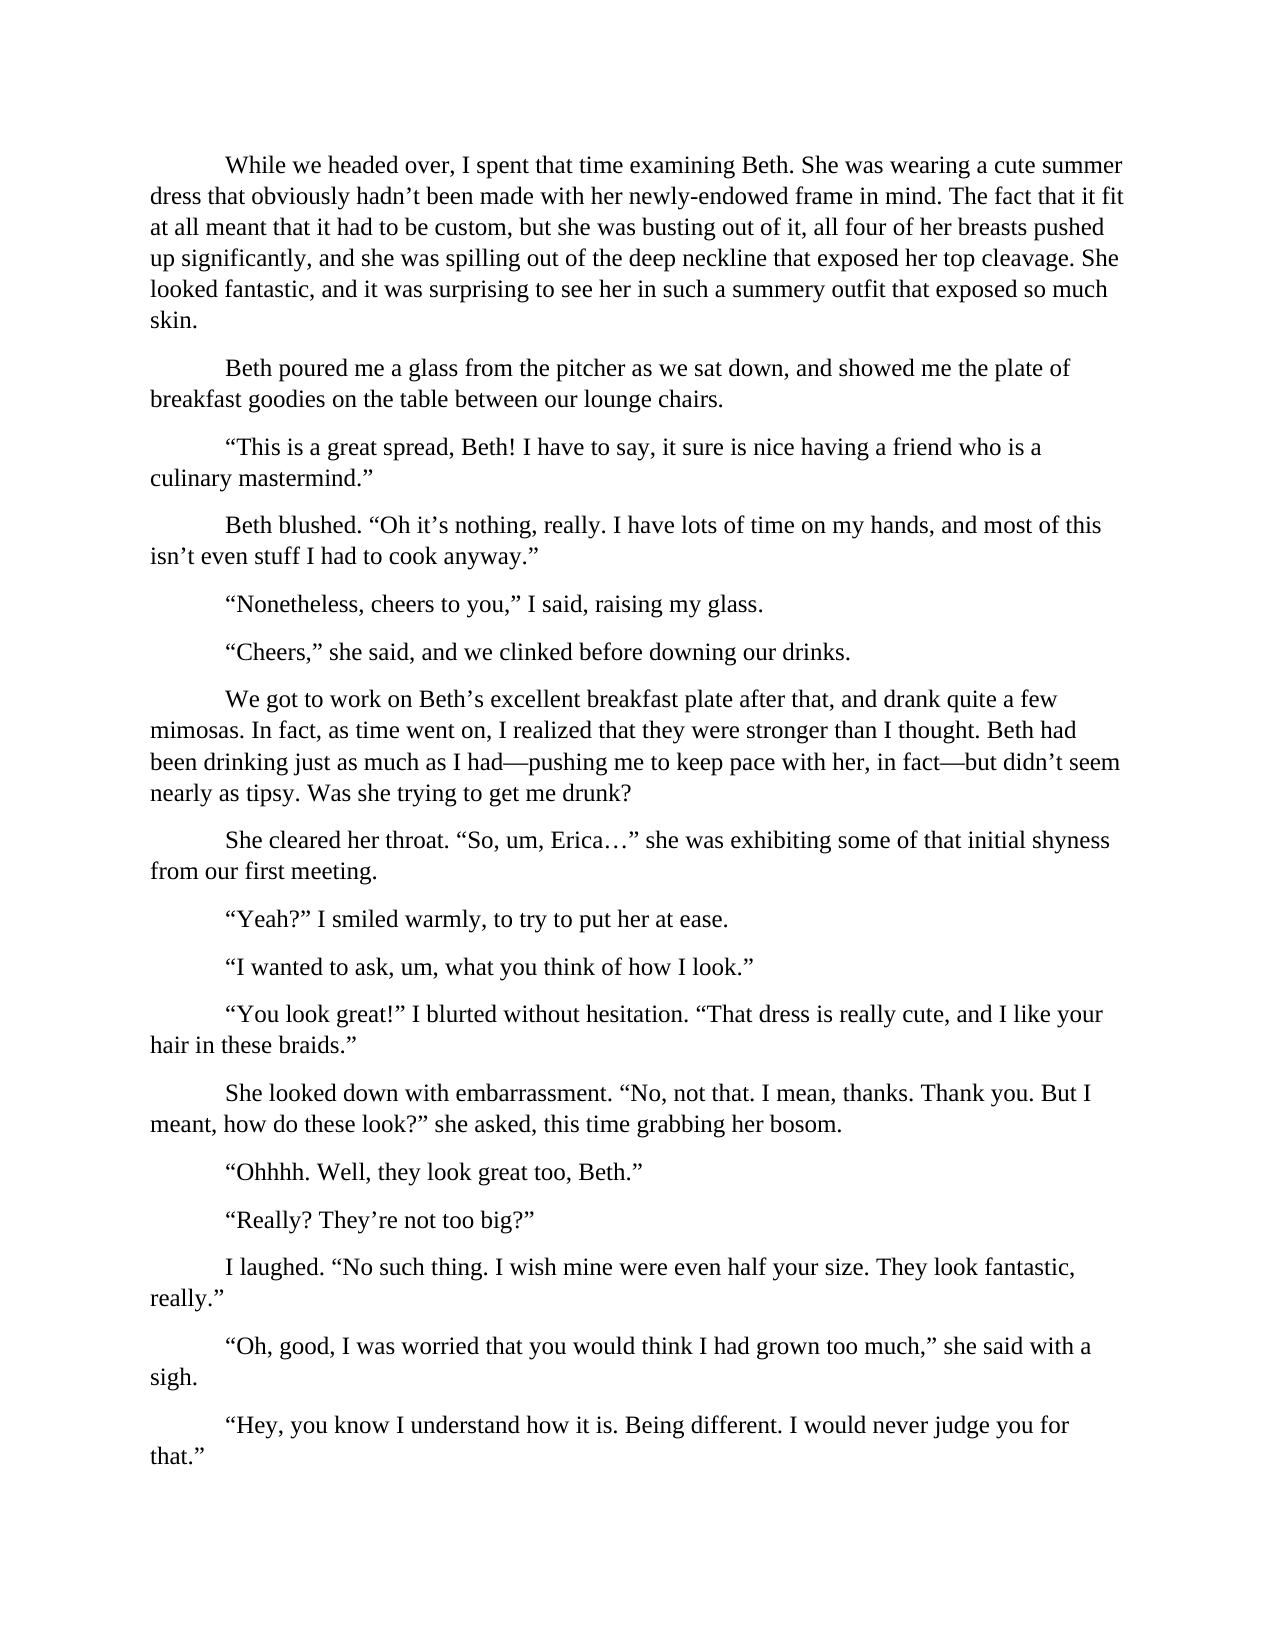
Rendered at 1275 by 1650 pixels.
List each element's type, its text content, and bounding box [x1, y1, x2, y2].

text She cleared her throat. “So, um, Erica…” she was exhibiting some of that initial shyness from our first meeting. [150, 825, 1125, 885]
text Beth blushed. “Oh it’s nothing, really. I have lots of time on my hands, and most of this isn’t even stuff I had to cook anyway.” [150, 510, 1125, 570]
text She looked down with embarrassment. “No, not that. I mean, thanks. Thank you. But I meant, how do these look?” she asked, this time grabbing her bosom. [150, 1078, 1125, 1138]
text We got to work on Beth’s excellent breakfast plate after that, and drank quite a few mimosas. In fact, as time went on, I realized that they were stronger than I thought. Beth had been drinking just as much as I had—pushing me to keep pace with her, in fact—but didn’t seem nearly as tipsy. Was she trying to get me drunk? [150, 684, 1125, 806]
text While we headed over, I spent that time examining Beth. She was wearing a cute summer dress that obviously hadn’t been made with her newly-endowed frame in mind. The fact that it fit at all meant that it had to be custom, but she was busting out of it, all four of her breasts pushed up significantly, and she was spilling out of the deep neckline that exposed her top cleavage. She looked fantastic, and it was surprising to see her in such a summery outfit that exposed so much skin. [150, 150, 1125, 334]
text “You look great!” I blurted without hesitation. “That dress is really cute, and I like your hair in these braids.” [150, 999, 1125, 1059]
text Beth poured me a glass from the pitcher as we sat down, and showed me the plate of breakfast goodies on the table between our lounge chairs. [150, 353, 1125, 413]
text “Cheers,” she said, and we clinked before downing our drinks. [150, 637, 1125, 666]
text “This is a great spread, Beth! I have to say, it sure is nice having a friend who is a culinary mastermind.” [150, 432, 1125, 491]
text “Ohhhh. Well, they look great too, Beth.” [150, 1157, 1125, 1186]
text “Nonetheless, cheers to you,” I said, raising my glass. [150, 589, 1125, 618]
text “I wanted to ask, um, what you think of how I look.” [150, 952, 1125, 981]
text “Yeah?” I smiled warmly, to try to put her at ease. [150, 904, 1125, 933]
text “Really? They’re not too big?” [150, 1205, 1125, 1233]
text “Oh, good, I was worried that you would think I had grown too much,” she said with a sigh. [150, 1331, 1125, 1391]
text I laughed. “No such thing. I wish mine were even half your size. They look fantastic, really.” [150, 1252, 1125, 1312]
text “Hey, you know I understand how it is. Being different. I would never judge you for that.” [150, 1410, 1125, 1470]
